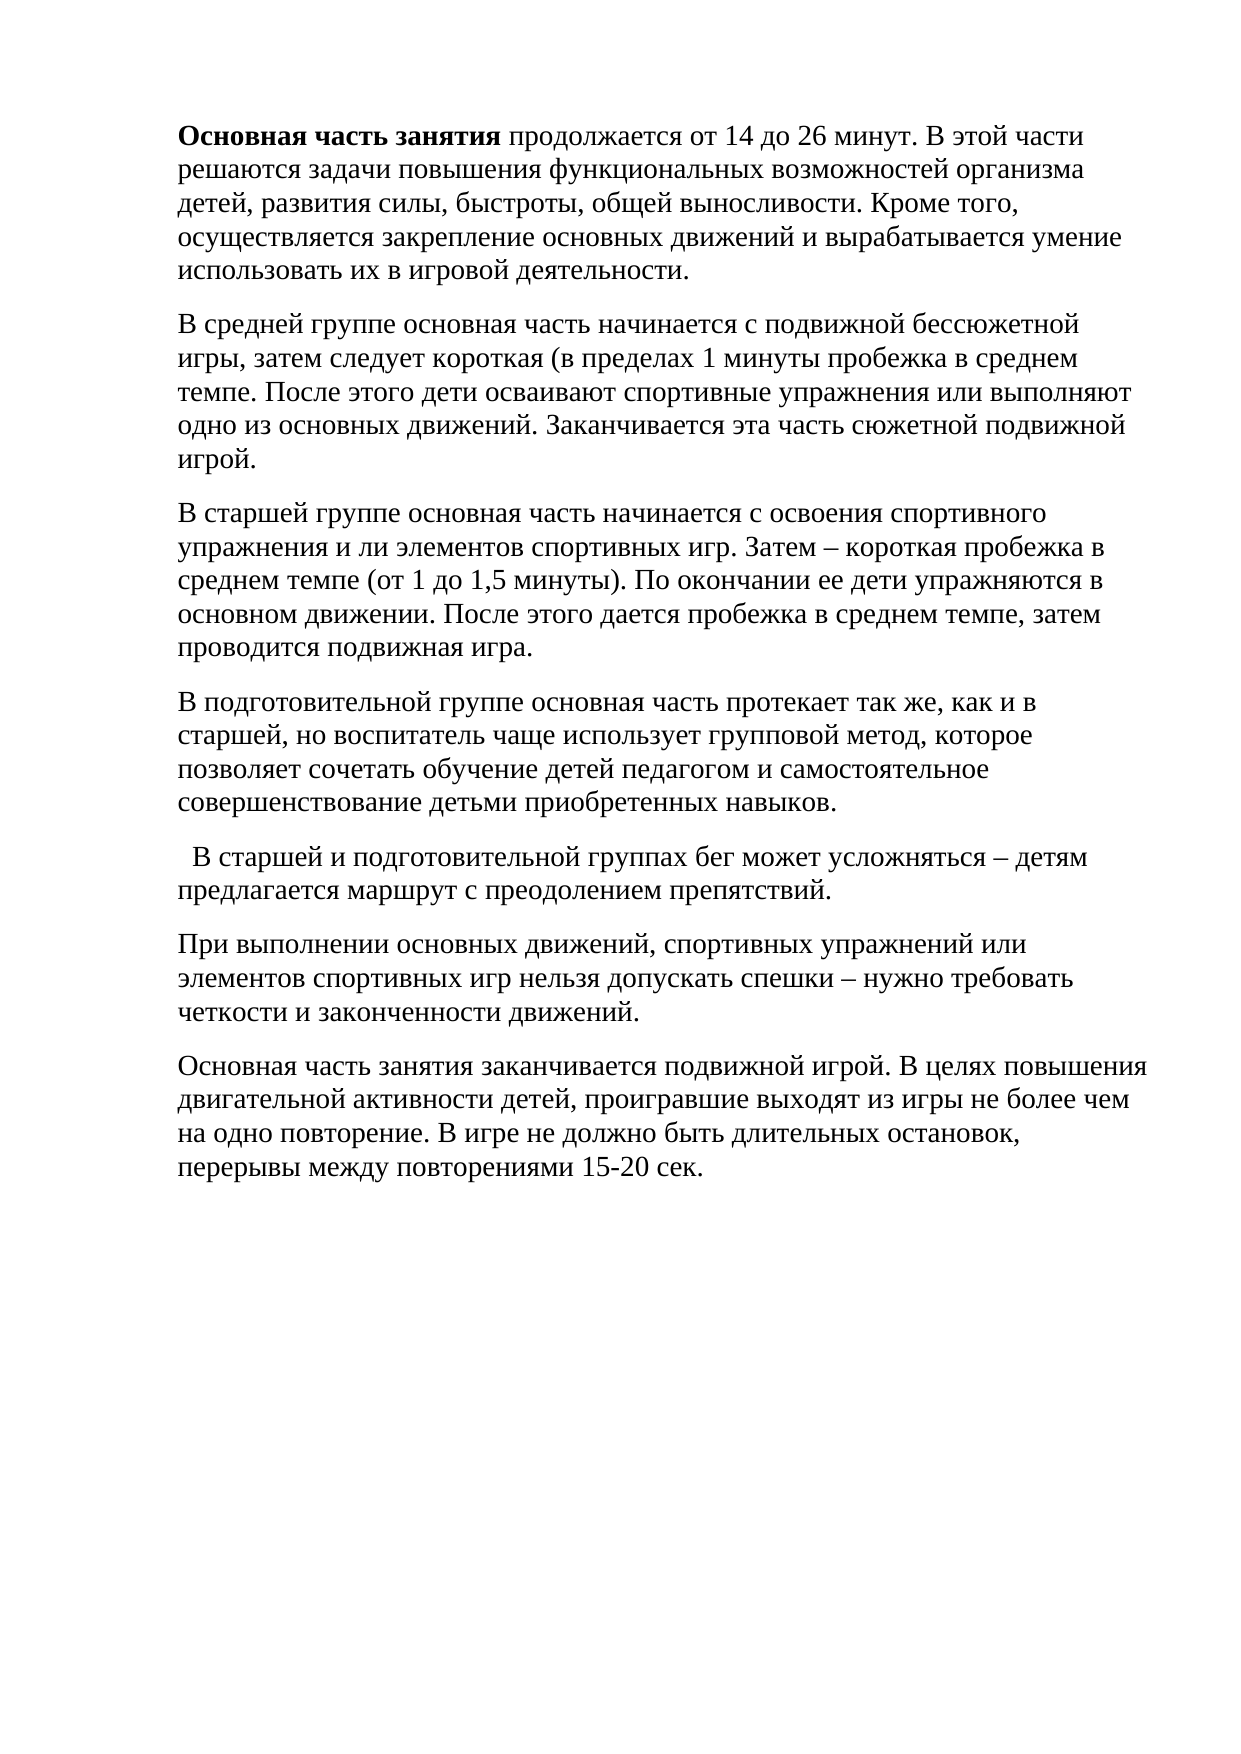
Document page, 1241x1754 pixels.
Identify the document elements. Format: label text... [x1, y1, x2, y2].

text В старшей группе основная часть начинается с освоения спортивного упражнения и ли элементов спортивных игр. Затем – короткая пробежка в среднем темпе (от 1 до 1,5 минуты). По окончании ее дети упражняются в основном движении. После этого дается пробежка в среднем темпе, затем проводится подвижная игра. [177, 495, 1152, 663]
text Основная часть занятия заканчивается подвижной игрой. В целях повышения двигательной активности детей, проигравшие выходят из игры не более чем на одно повторение. В игре не должно быть длительных остановок, перерывы между повторениями 15-20 сек. [177, 1048, 1152, 1182]
text При выполнении основных движений, спортивных упражнений или элементов спортивных игр нельзя допускать спешки – нужно требовать четкости и законченности движений. [177, 927, 1152, 1027]
text В средней группе основная часть начинается с подвижной бессюжетной игры, затем следует короткая (в пределах 1 минуты пробежка в среднем темпе. После этого дети осваивают спортивные упражнения или выполняют одно из основных движений. Заканчивается эта часть сюжетной подвижной игрой. [177, 307, 1152, 474]
text В подготовительной группе основная часть протекает так же, как и в старшей, но воспитатель чаще использует групповой метод, которое позволяет сочетать обучение детей педагогом и самостоятельное совершенствование детьми приобретенных навыков. [177, 684, 1152, 818]
text Основная часть занятия продолжается от 14 до 26 минут. В этой части решаются задачи повышения функциональных возможностей организма детей, развития силы, быстроты, общей выносливости. Кроме того, осуществляется закрепление основных движений и вырабатывается умение использовать их в игровой деятельности. [177, 118, 1152, 286]
text В старшей и подготовительной группах бег может усложняться – детям предлагается маршрут с преодолением препятствий. [177, 839, 1152, 906]
